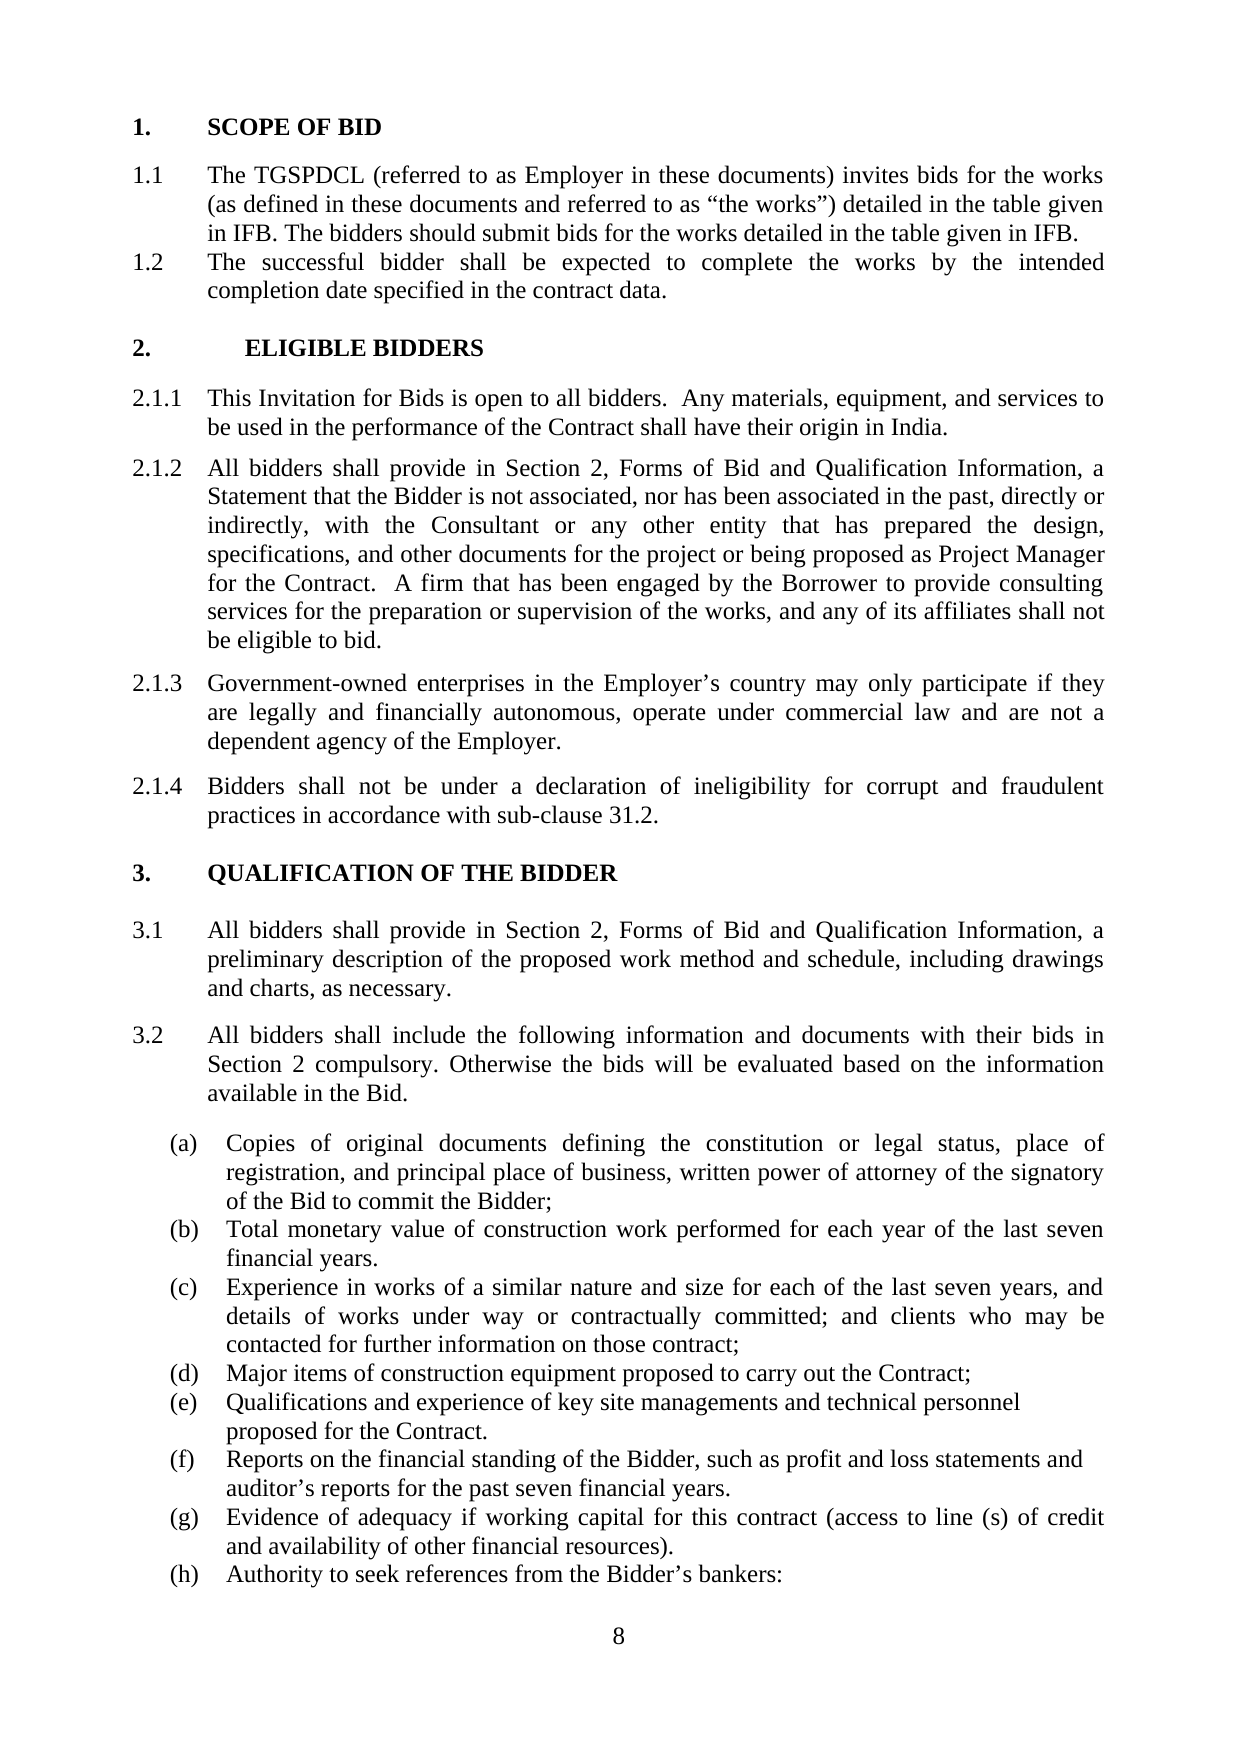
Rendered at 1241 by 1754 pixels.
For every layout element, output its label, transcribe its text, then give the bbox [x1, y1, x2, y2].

list Government-owned enterprises in the Employer’s country may only participate if they are legally and financially autonomous, operate under commercial law and are not a dependent agency of the Employer. [132, 668, 1105, 754]
text 1.1 The TGSPDCL (referred to as Employer in these documents) invites bids for the works (as defined in these documents and referred to as “the works”) detailed in the table given in IFB. The bidders should submit bids for the works detailed in the table given in IFB. [132, 160, 1105, 247]
list Bidders shall not be under a declaration of ineligibility for corrupt and fraudulent practices in accordance with sub-clause 31.2. [132, 771, 1105, 829]
list All bidders shall provide in Section 2, Forms of Bid and Qualification Information, a preliminary description of the proposed work method and schedule, including drawings and charts, as necessary. [132, 915, 1105, 1001]
list Copies of original documents defining the constitution or legal status, place of registration, and principal place of business, written power of attorney of the signatory of the Bid to commit the Bidder; [169, 1128, 1105, 1214]
list Total monetary value of construction work performed for each year of the last seven financial years. [169, 1214, 1105, 1272]
list Experience in works of a similar nature and size for each of the last seven years, and details of works under way or contractually committed; and clients who may be contacted for further information on those contract; [169, 1272, 1105, 1358]
list SCOPE OF BID [132, 112, 1105, 141]
list All bidders shall provide in Section 2, Forms of Bid and Qualification Information, a Statement that the Bidder is not associated, nor has been associated in the past, directly or indirectly, with the Consultant or any other entity that has prepared the design, specifications, and other documents for the project or being proposed as Project Manager for the Contract. A firm that has been engaged by the Borrower to provide consulting services for the preparation or supervision of the works, and any of its affiliates shall not be eligible to bid. [132, 453, 1105, 654]
list Major items of construction equipment proposed to carry out the Contract; [169, 1358, 1105, 1387]
list QUALIFICATION OF THE BIDDER [132, 858, 1105, 886]
text 1.2 The successful bidder shall be expected to complete the works by the intended completion date specified in the contract data. [132, 247, 1105, 304]
list This Invitation for Bids is open to all bidders. Any materials, equipment, and services to be used in the performance of the Contract shall have their origin in . [132, 383, 1105, 441]
list All bidders shall include the following information and documents with their bids in Section 2 compulsory. Otherwise the bids will be evaluated based on the information available in the Bid. [132, 1021, 1105, 1107]
list Authority to seek references from the Bidder’s bankers: [169, 1559, 1105, 1588]
list Reports on the financial standing of the Bidder, such as profit and loss statements and auditor’s reports for the past seven financial years. [169, 1444, 1105, 1502]
list Qualifications and experience of key site managements and technical personnel proposed for the Contract. [169, 1387, 1105, 1444]
list Evidence of adequacy if working capital for this contract (access to line (s) of credit and availability of other financial resources). [169, 1502, 1105, 1559]
list ELIGIBLE BIDDERS [132, 333, 1105, 362]
